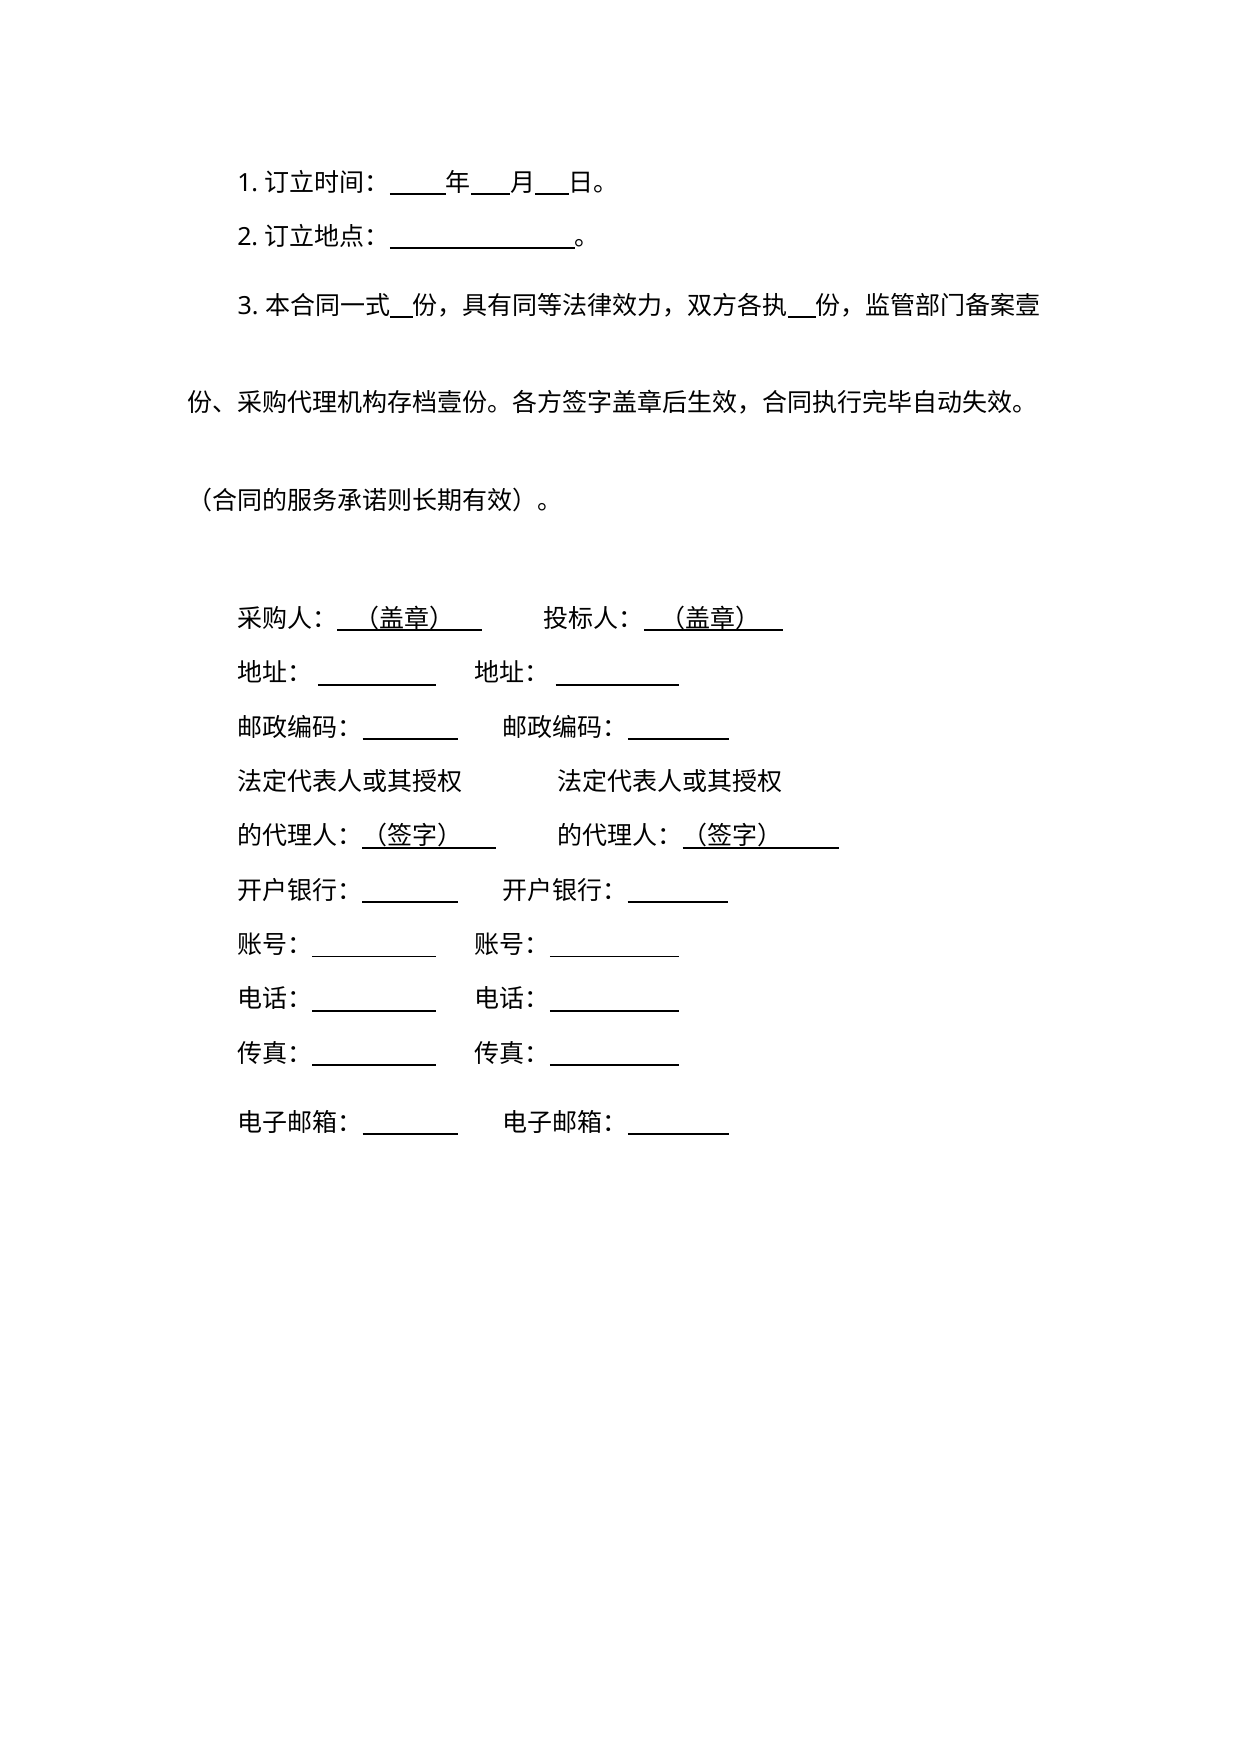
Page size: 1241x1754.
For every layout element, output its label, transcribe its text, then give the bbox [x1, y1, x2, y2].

text 的代理人：（签字） 的代理人：（签字） [187, 816, 1053, 852]
text 采购人： （盖章） 投标人： （盖章） [187, 598, 1053, 634]
text 地址： 地址： [187, 653, 1053, 689]
text 2. 订立地点： 。 [187, 216, 1053, 253]
text 邮政编码： 邮政编码： [187, 707, 1053, 743]
text 开户银行： 开户银行： [187, 870, 1053, 906]
text 电子邮箱： 电子邮箱： [187, 1088, 1053, 1153]
text 3. 本合同一式 份，具有同等法律效力，双方各执 份，监管部门备案壹份、采购代理机构存档壹份。各方签字盖章后生效，合同执行完毕自动失效。（合同的服务承诺则长期有效）。 [187, 271, 1053, 531]
text 传真： 传真： [187, 1033, 1053, 1069]
text 1. 订立时间： 年 月 日。 [187, 162, 1053, 198]
text 法定代表人或其授权 法定代表人或其授权 [187, 761, 1053, 798]
text 账号： 账号： [187, 924, 1053, 961]
text 电话： 电话： [187, 979, 1053, 1015]
